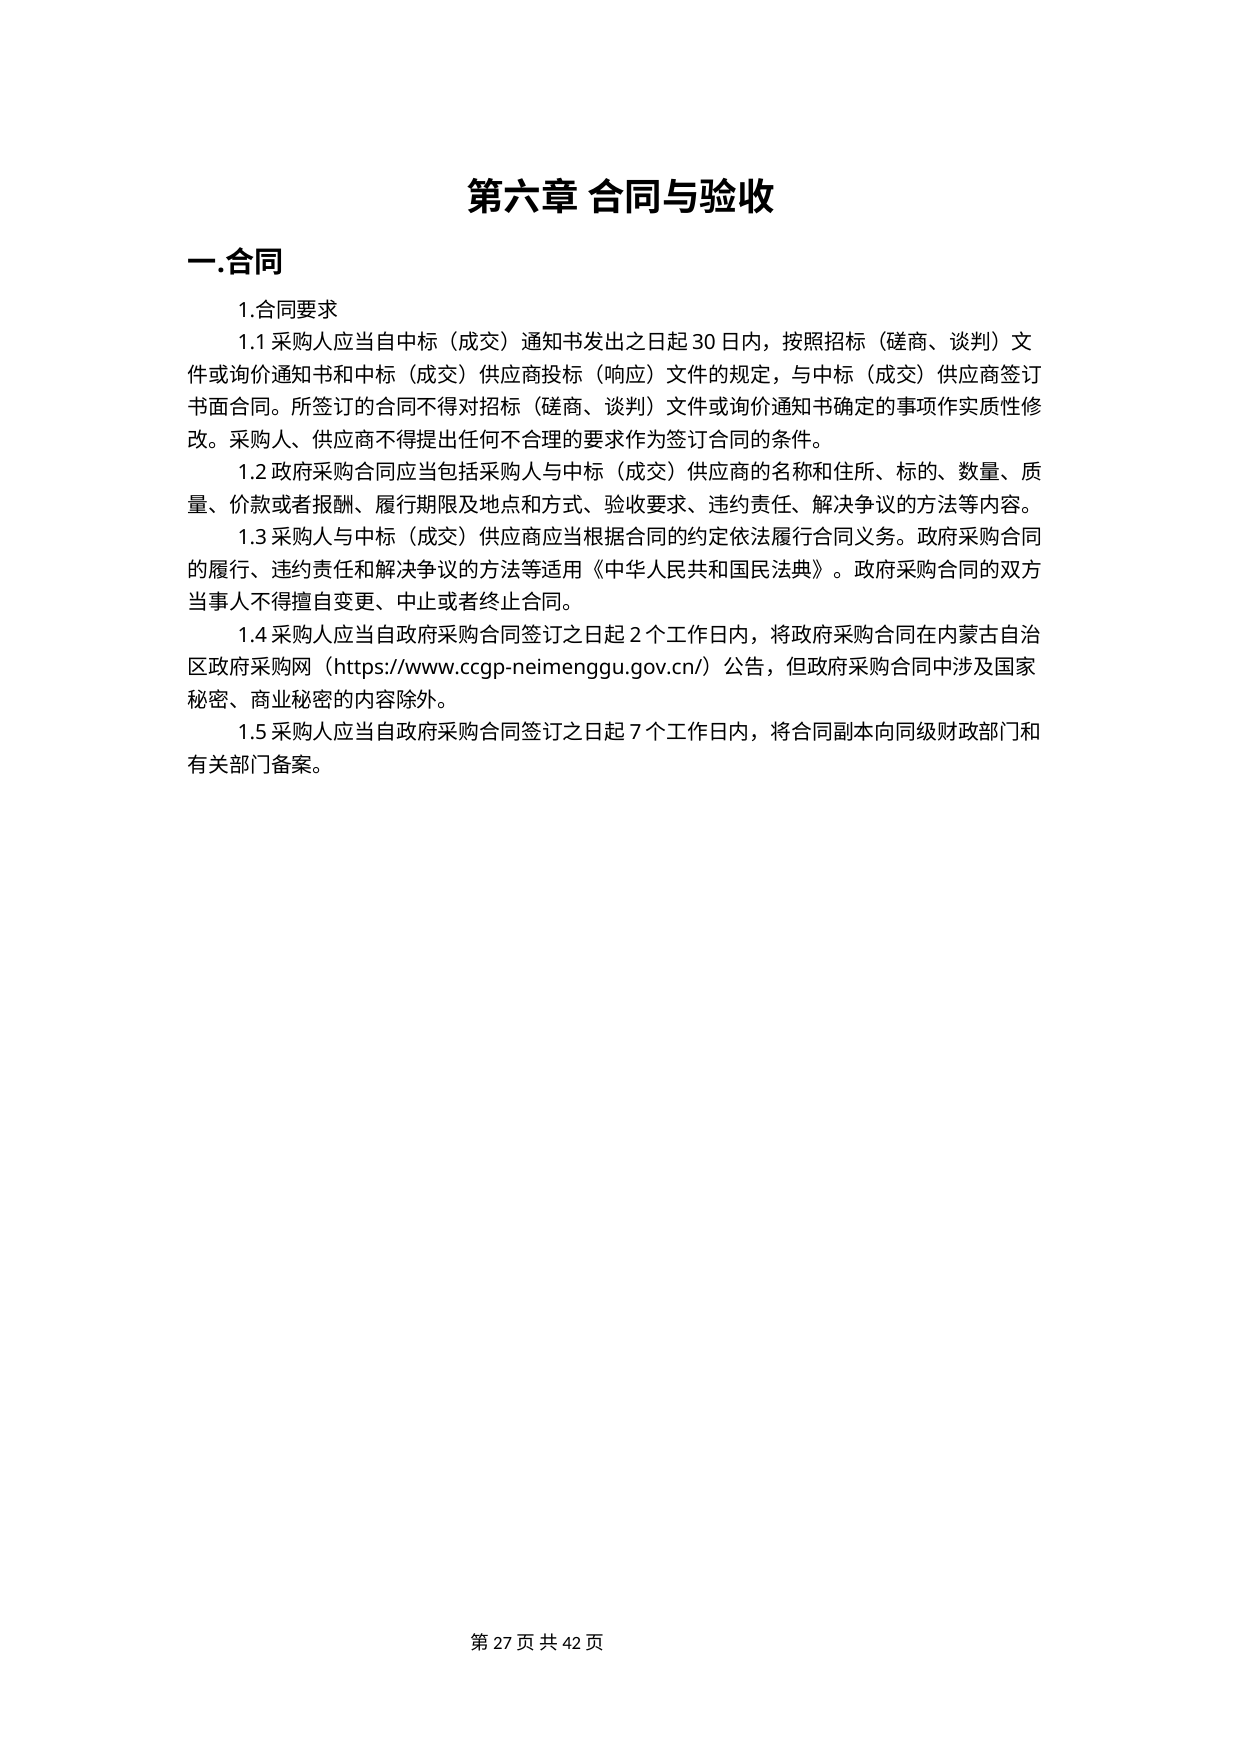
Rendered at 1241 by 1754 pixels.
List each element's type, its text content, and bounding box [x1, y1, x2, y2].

text 1.2政府采购合同应当包括采购人与中标（成交）供应商的名称和住所、标的、数量、质量、价款或者报酬、履行期限及地点和方式、验收要求、违约责任、解决争议的方法等内容。 [187, 454, 1053, 519]
text 1.4采购人应当自政府采购合同签订之日起2个工作日内，将政府采购合同在内蒙古自治区政府采购网（https://www.ccgp-neimenggu.gov.cn/）公告，但政府采购合同中涉及国家秘密、商业秘密的内容除外。 [187, 617, 1053, 714]
text 1.3采购人与中标（成交）供应商应当根据合同的约定依法履行合同义务。政府采购合同的履行、违约责任和解决争议的方法等适用《中华人民共和国民法典》。政府采购合同的双方当事人不得擅自变更、中止或者终止合同。 [187, 519, 1053, 617]
text 1.5采购人应当自政府采购合同签订之日起7个工作日内，将合同副本向同级财政部门和有关部门备案。 [187, 714, 1053, 779]
text 1.1采购人应当自中标（成交）通知书发出之日起30日内，按照招标（磋商、谈判）文件或询价通知书和中标（成交）供应商投标（响应）文件的规定，与中标（成交）供应商签订书面合同。所签订的合同不得对招标（磋商、谈判）文件或询价通知书确定的事项作实质性修改。采购人、供应商不得提出任何不合理的要求作为签订合同的条件。 [187, 324, 1053, 454]
text 一.合同 [187, 227, 1053, 292]
text 第六章 合同与验收 [187, 162, 1053, 227]
text 1.合同要求 [187, 292, 1053, 324]
